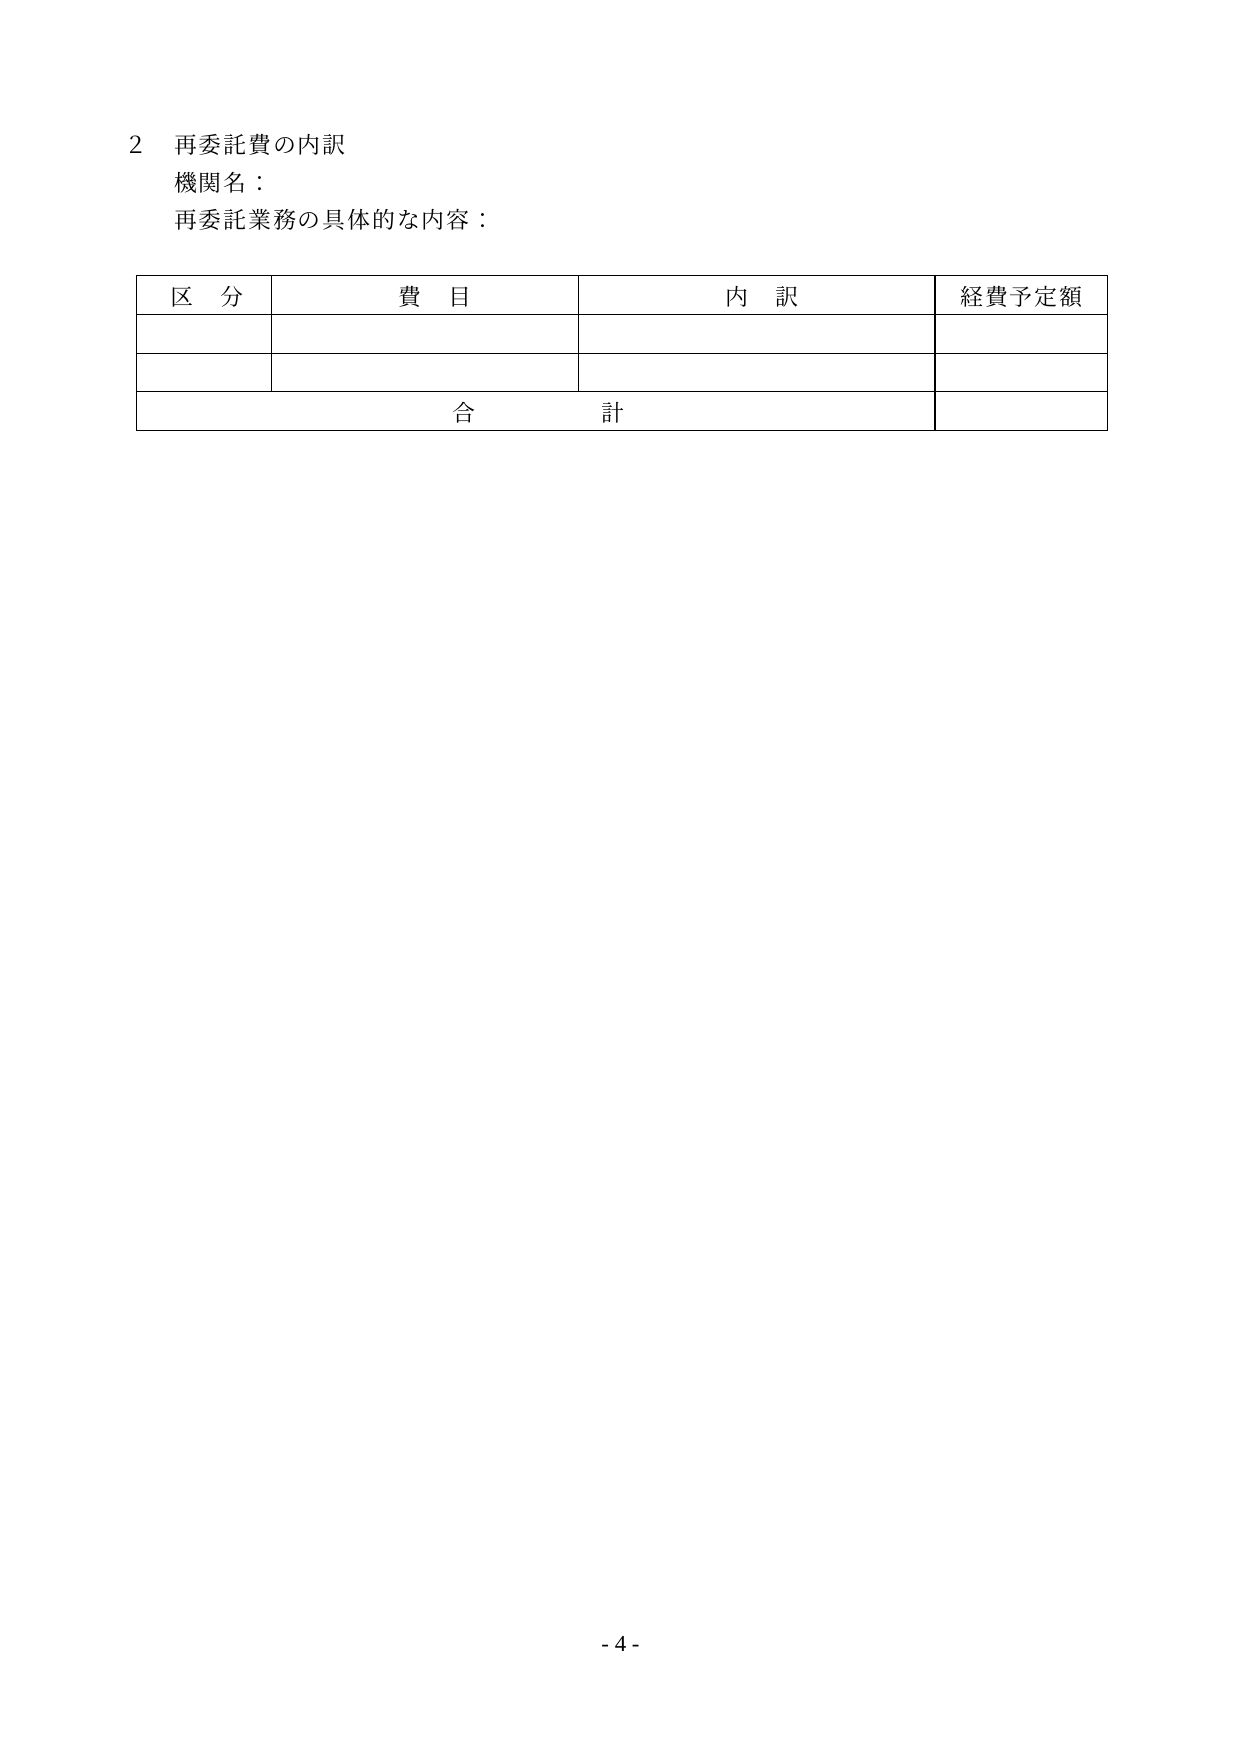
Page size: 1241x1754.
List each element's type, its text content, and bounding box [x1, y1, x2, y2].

table_cell [936, 354, 1107, 391]
table_header 費 目 [272, 276, 578, 314]
table_cell [579, 354, 934, 391]
table_cell [936, 315, 1107, 353]
table_cell [137, 354, 271, 391]
table_header 経費予定額 [936, 276, 1107, 314]
text ２ 再委託費の内訳 [124, 125, 1116, 162]
table_cell 合 計 [137, 392, 934, 430]
table_cell [579, 315, 934, 353]
table_cell [272, 315, 578, 353]
text 再委託業務の具体的な内容： [124, 200, 1116, 238]
text 機関名： [124, 162, 1116, 200]
table_cell [936, 392, 1107, 430]
table_cell [272, 354, 578, 391]
table_header 区 分 [137, 276, 271, 314]
table_header 内 訳 [579, 276, 934, 314]
table_cell [137, 315, 271, 353]
